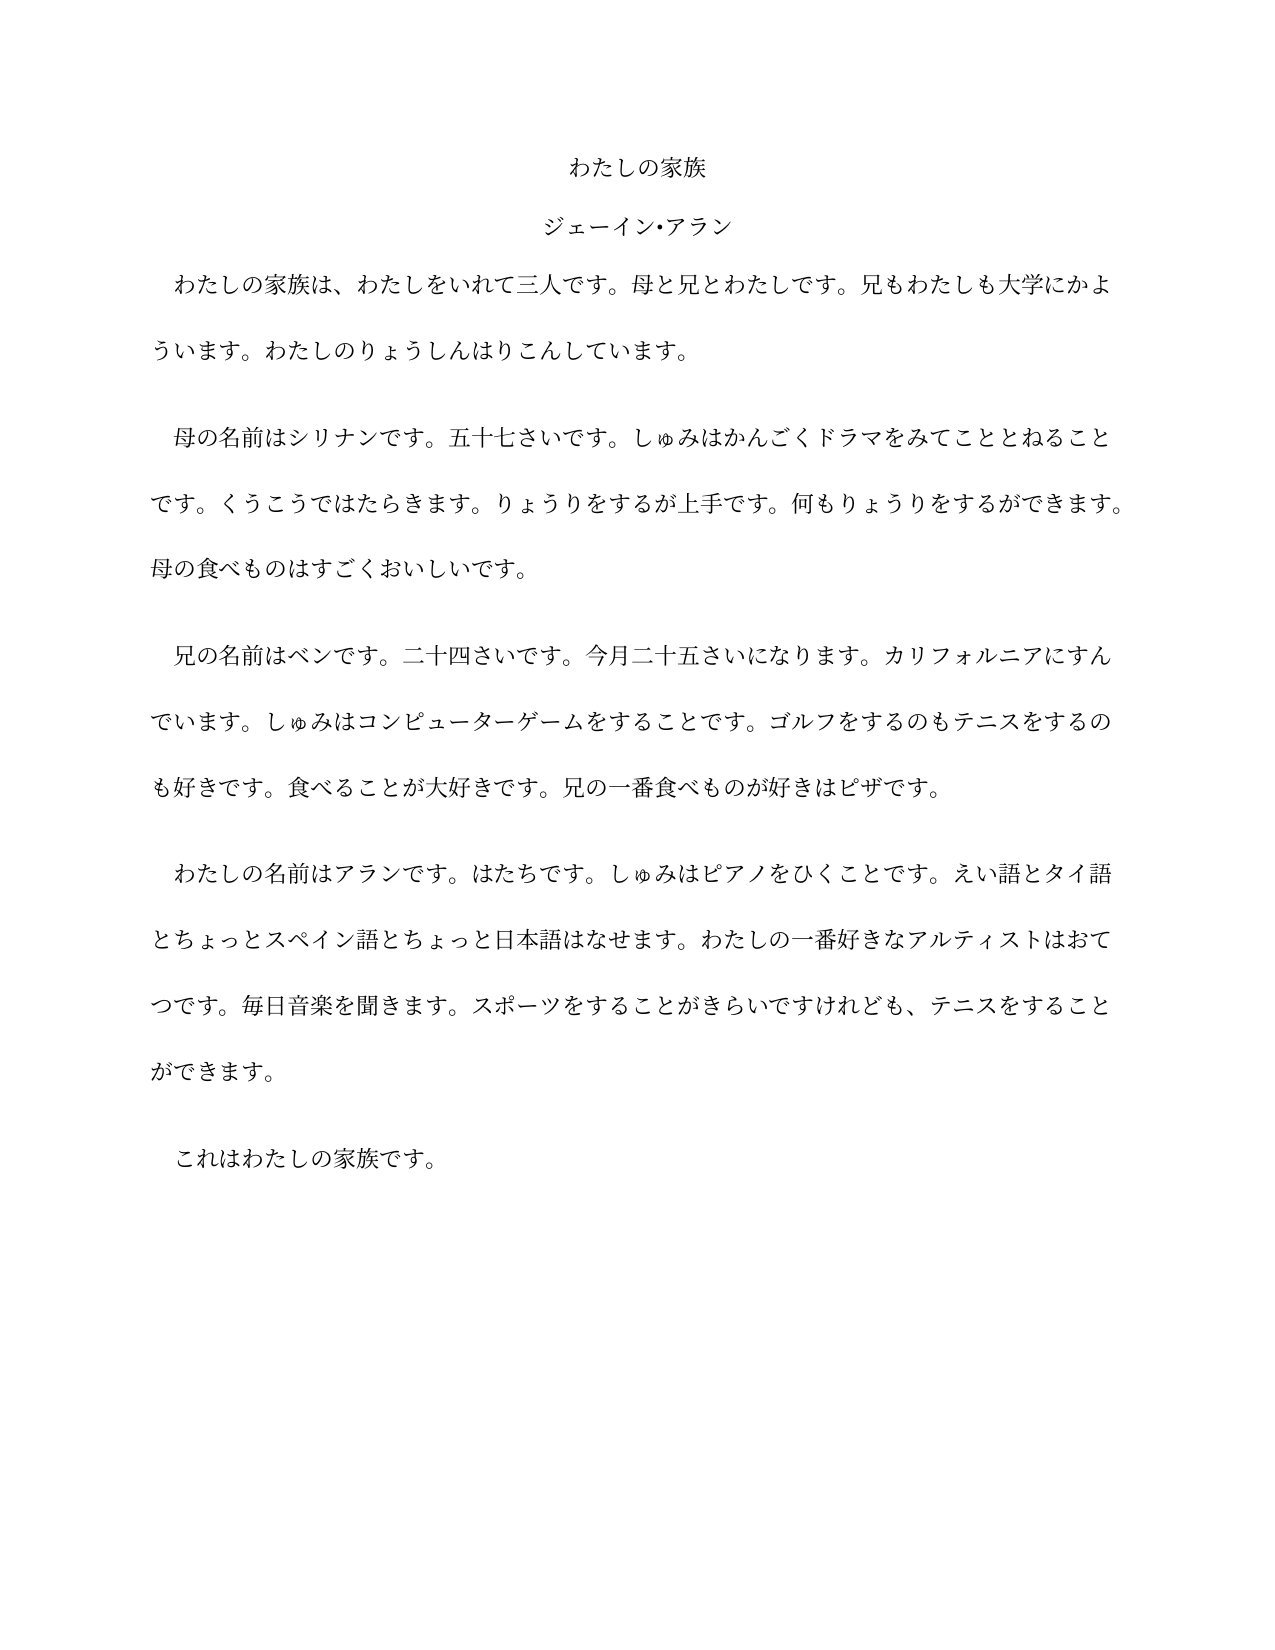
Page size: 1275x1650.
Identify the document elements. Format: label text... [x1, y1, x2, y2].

text ジェーイン•アラン [150, 209, 1125, 242]
text わたしの名前はアランです。はたちです。しゅみはピアノをひくことです。えい語とタイ語とちょっとスペイン語とちょっと日本語はなせます。わたしの一番好きなアルティストはおてつです。毎日音楽を聞きます。スポーツをすることがきらいですけれども、テニスをすることができます。 [150, 856, 1125, 1087]
text 兄の名前はベンです。二十四さいです。今月二十五さいになります。カリフォルニアにすんでいます。しゅみはコンピューターゲームをすることです。ゴルフをするのもテニスをするのも好きです。食べることが大好きです。兄の一番食べものが好きはピザです。 [150, 638, 1125, 803]
text わたしの家族は、わたしをいれて三人です。母と兄とわたしです。兄もわたしも大学にかよういます。わたしのりょうしんはりこんしています。 [150, 267, 1125, 366]
text これはわたしの家族です。 [150, 1141, 1125, 1173]
text わたしの家族 [150, 150, 1125, 183]
text 母の名前はシリナンです。五十七さいです。しゅみはかんごくドラマをみてこととねることです。くうこうではたらきます。りょうりをするが上手です。何もりょうりをするができます。母の食べものはすごくおいしいです。 [150, 420, 1125, 584]
